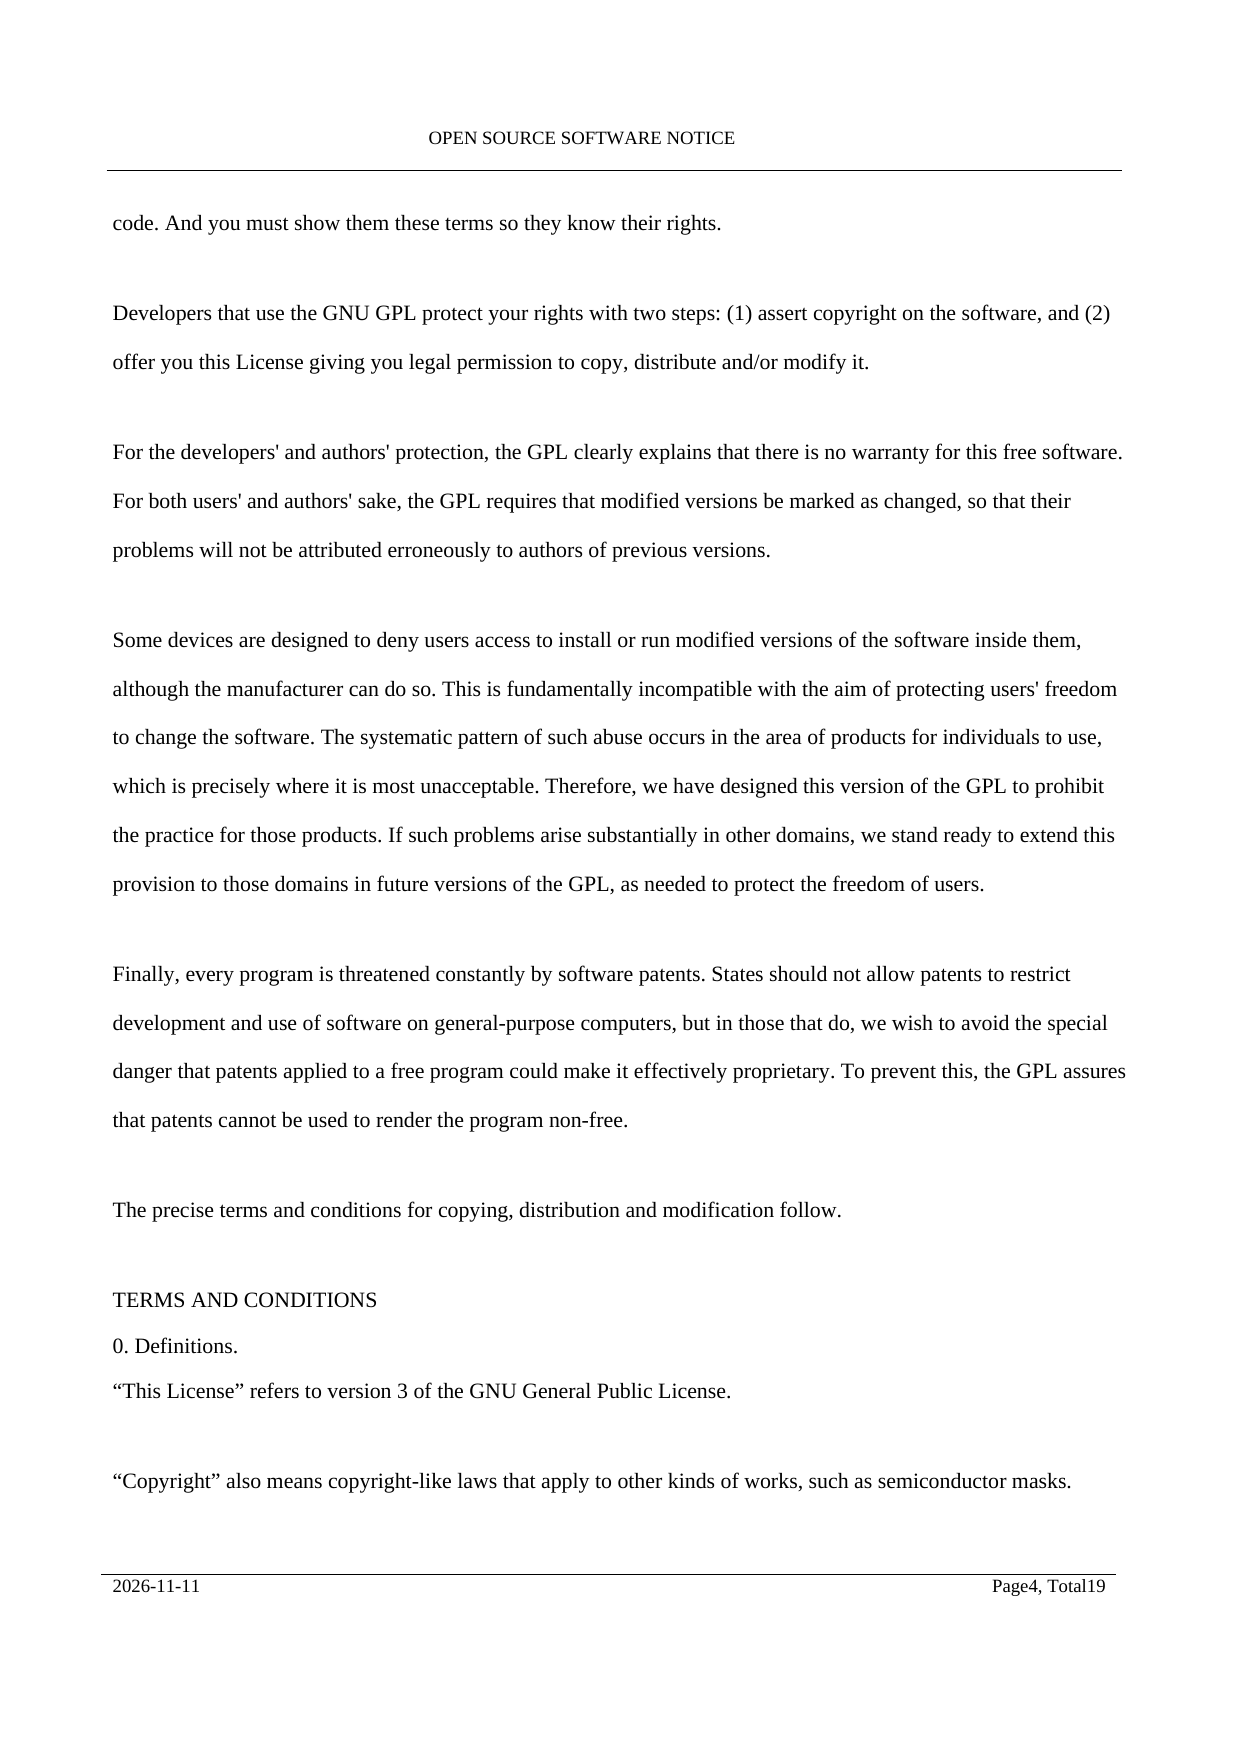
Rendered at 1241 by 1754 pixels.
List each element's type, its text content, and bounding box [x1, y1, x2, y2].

text “Copyright” also means copyright-like laws that apply to other kinds of works, such as semiconductor masks. [112, 1464, 1128, 1497]
text The precise terms and conditions for copying, distribution and modification follow. [112, 1194, 1128, 1226]
text “This License” refers to version 3 of the GNU General Public License. [112, 1374, 1128, 1407]
text TERMS AND CONDITIONS [112, 1284, 1128, 1316]
text For the developers' and authors' protection, the GPL clearly explains that there is no warranty for this free software. For both users' and authors' sake, the GPL requires that modified versions be marked as changed, so that their problems will not be attributed erroneously to authors of previous versions. [112, 436, 1128, 566]
text 0. Definitions. [112, 1329, 1128, 1361]
text Developers that use the GNU GPL protect your rights with two steps: (1) assert copyright on the software, and (2) offer you this License giving you legal permission to copy, distribute and/or modify it. [112, 297, 1128, 378]
text Finally, every program is threatened constantly by software patents. States should not allow patents to restrict development and use of software on general-purpose computers, but in those that do, we wish to avoid the special danger that patents applied to a free program could make it effectively proprietary. To prevent this, the GPL assures that patents cannot be used to render the program non-free. [112, 957, 1128, 1136]
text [112, 206, 1128, 239]
text Some devices are designed to deny users access to install or run modified versions of the software inside them, although the manufacturer can do so. This is fundamentally incompatible with the aim of protecting users' freedom to change the software. The systematic pattern of such abuse occurs in the area of products for individuals to use, which is precisely where it is most unacceptable. Therefore, we have designed this version of the GPL to prohibit the practice for those products. If such problems arise substantially in other domains, we stand ready to extend this provision to those domains in future versions of the GPL, as needed to protect the freedom of users. [112, 623, 1128, 899]
